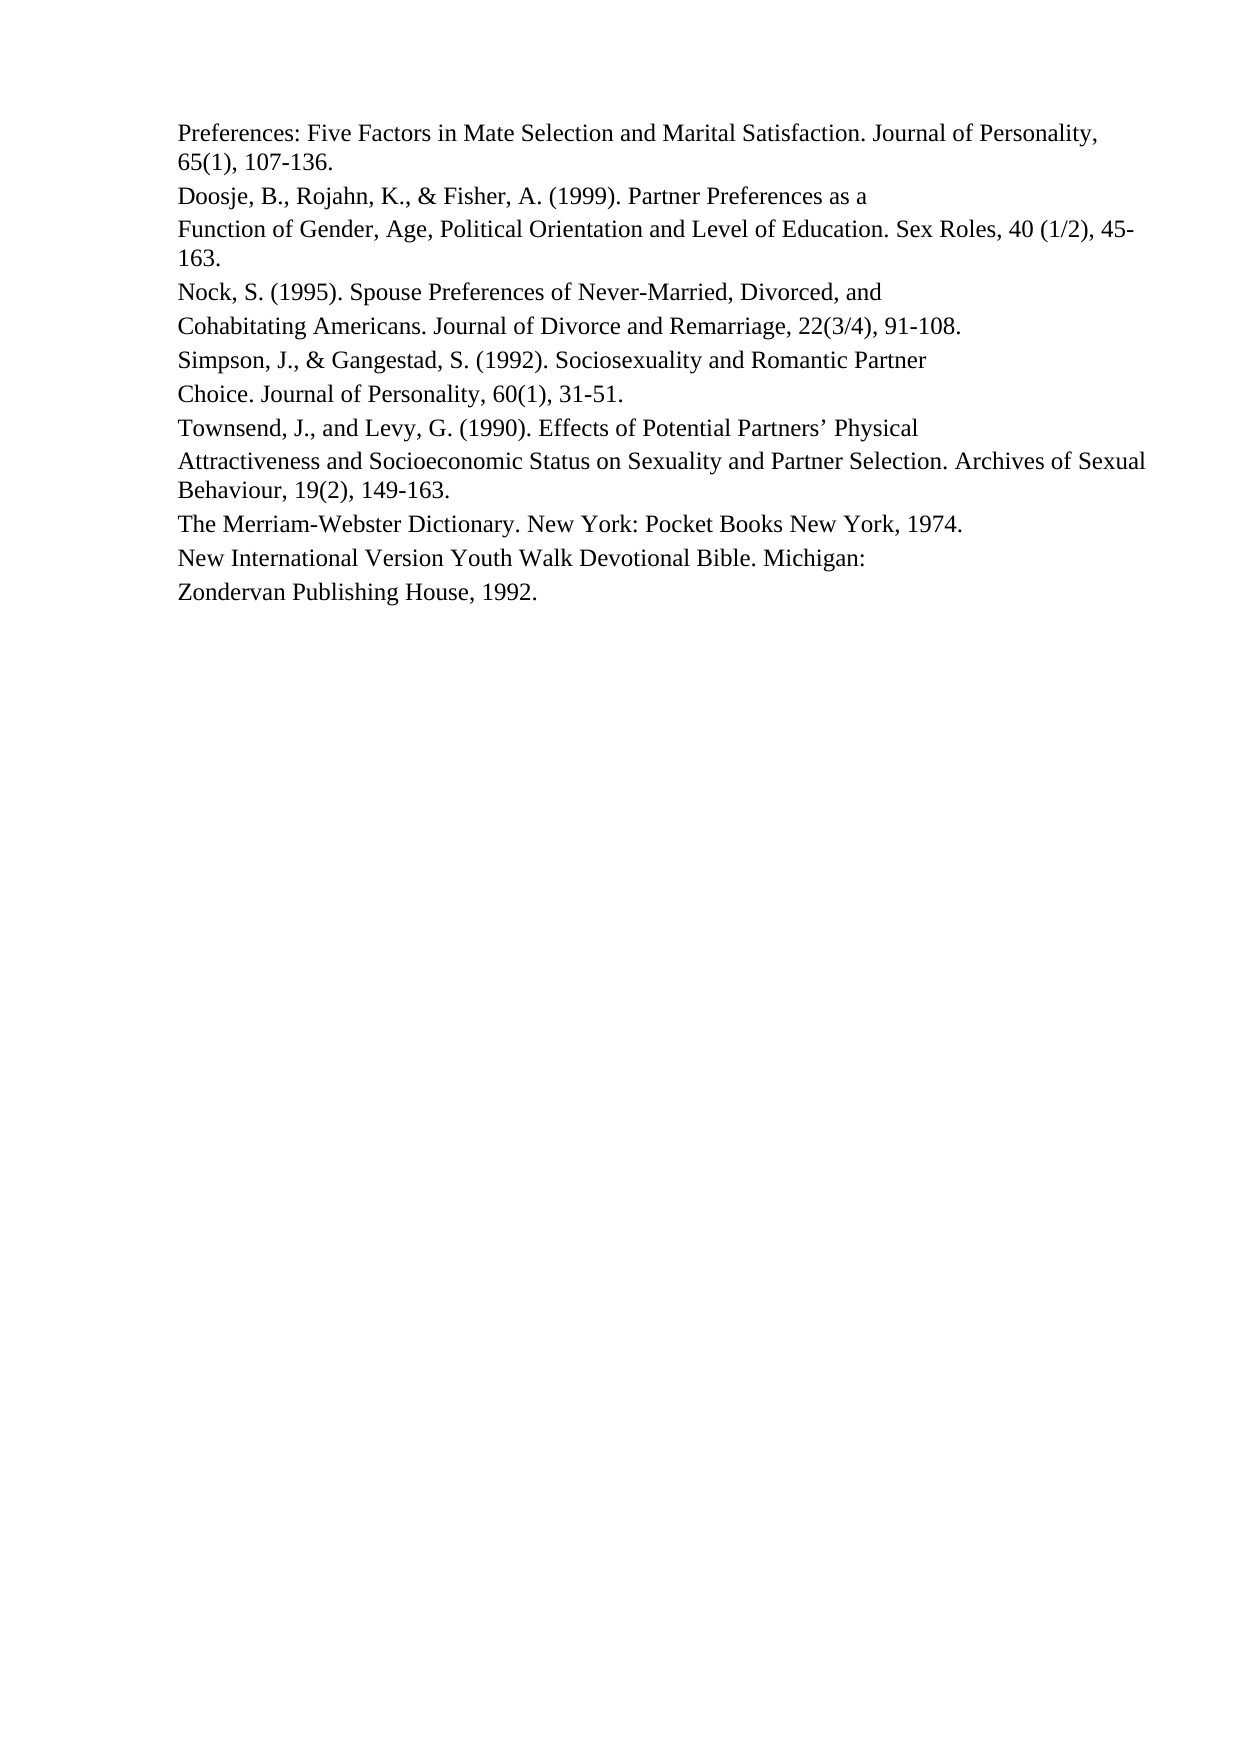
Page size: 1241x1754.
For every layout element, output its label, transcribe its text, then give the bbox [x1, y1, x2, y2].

text New International Version Youth Walk Devotional Bible. Michigan: [177, 543, 1152, 572]
text The Merriam-Webster Dictionary. New York: Pocket Books New York, 1974. [177, 509, 1152, 538]
text Zondervan Publishing House, 1992. [177, 577, 1152, 606]
text Townsend, J., and Levy, G. (1990). Effects of Potential Partners’ Physical [177, 413, 1152, 441]
text Simpson, J., & Gangestad, S. (1992). Sociosexuality and Romantic Partner [177, 345, 1152, 374]
text Nock, S. (1995). Spouse Preferences of Never-Married, Divorced, and [177, 277, 1152, 306]
text Preferences: Five Factors in Mate Selection and Marital Satisfaction. Journal of Personality, 65(1), 107-136. [177, 118, 1152, 176]
text Choice. Journal of Personality, 60(1), 31-51. [177, 379, 1152, 407]
text Doosje, B., Rojahn, K., & Fisher, A. (1999). Partner Preferences as a [177, 181, 1152, 209]
text Attractiveness and Socioeconomic Status on Sexuality and Partner Selection. Archives of Sexual Behaviour, 19(2), 149-163. [177, 446, 1152, 504]
text Function of Gender, Age, Political Orientation and Level of Education. Sex Roles, 40 (1/2), 45-163. [177, 214, 1152, 272]
text Cohabitating Americans. Journal of Divorce and Remarriage, 22(3/4), 91-108. [177, 311, 1152, 340]
